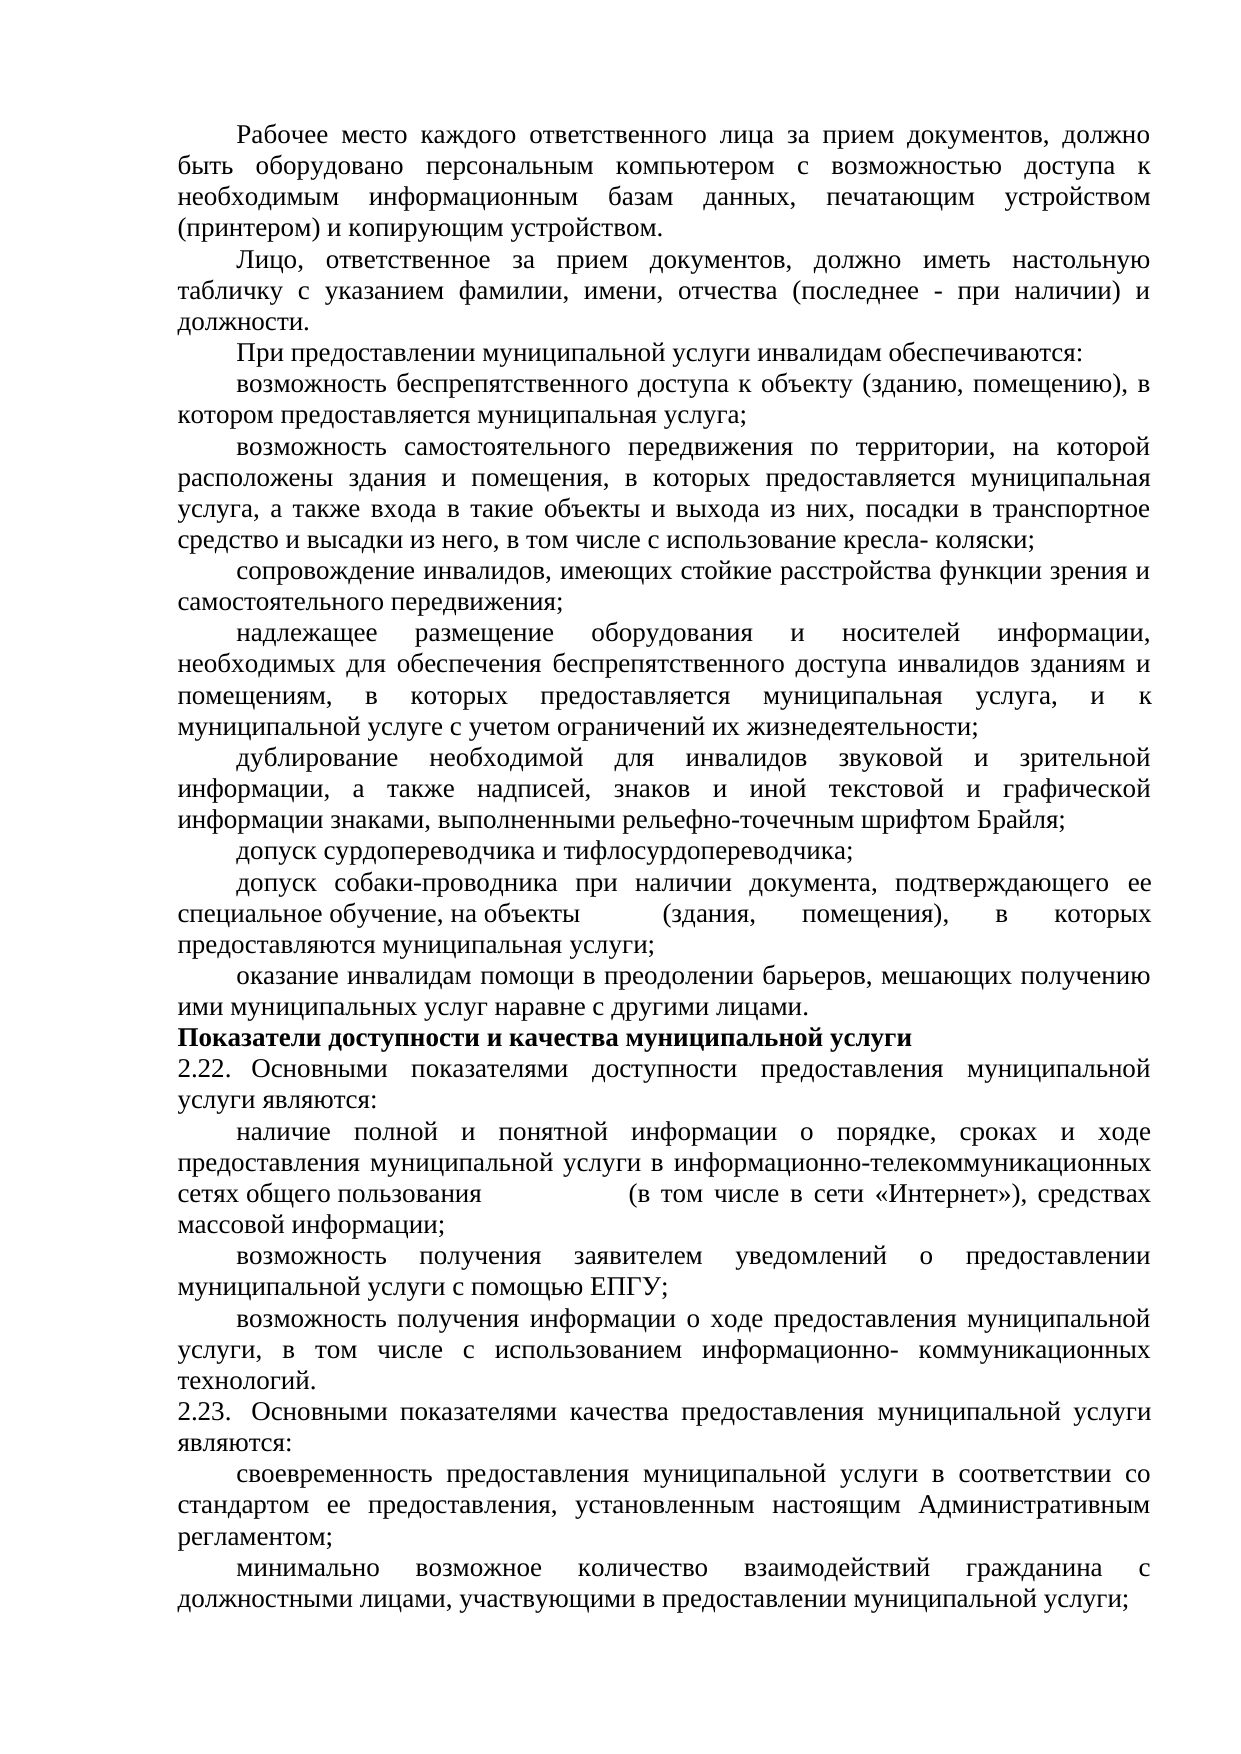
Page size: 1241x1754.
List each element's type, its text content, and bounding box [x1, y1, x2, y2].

text минимально возможное количество взаимодействий гражданина с должностными лицами, участвующими в предоставлении муниципальной услуги; [177, 1551, 1152, 1613]
text надлежащее размещение оборудования и носителей информации, необходимых для обеспечения беспрепятственного доступа инвалидов зданиям и помещениям, в которых предоставляется муниципальная услуга, и к муниципальной услуге с учетом ограничений их жизнедеятельности; [177, 616, 1152, 741]
text своевременность предоставления муниципальной услуги в соответствии со стандартом ее предоставления, установленным настоящим Административным регламентом; [177, 1457, 1152, 1551]
text При предоставлении муниципальной услуги инвалидам обеспечиваются: [177, 336, 1152, 367]
text возможность получения заявителем уведомлений о предоставлении муниципальной услуги с помощью ЕПГУ; [177, 1239, 1152, 1302]
text допуск сурдопереводчика и тифлосурдопереводчика; [177, 834, 1152, 866]
text Рабочее место каждого ответственного лица за прием документов, должно быть оборудовано персональным компьютером с возможностью доступа к необходимым информационным базам данных, печатающим устройством (принтером) и копирующим устройством. [177, 118, 1152, 243]
text сопровождение инвалидов, имеющих стойкие расстройства функции зрения и самостоятельного передвижения; [177, 554, 1152, 616]
text возможность получения информации о ходе предоставления муниципальной услуги, в том числе с использованием информационно- коммуникационных технологий. [177, 1302, 1152, 1395]
text оказание инвалидам помощи в преодолении барьеров, мешающих получению ими муниципальных услуг наравне с другими лицами. [177, 959, 1152, 1021]
text наличие полной и понятной информации о порядке, сроках и ходе предоставления муниципальной услуги в информационно-телекоммуникационных сетях общего пользования (в том числе в сети «Интернет»), средствах массовой информации; [177, 1115, 1152, 1239]
list Основными показателями доступности предоставления муниципальной услуги являются: [177, 1052, 1152, 1115]
text возможность беспрепятственного доступа к объекту (зданию, помещению), в котором предоставляется муниципальная услуга; [177, 367, 1152, 429]
text возможность самостоятельного передвижения по территории, на которой расположены здания и помещения, в которых предоставляется муниципальная услуга, а также входа в такие объекты и выхода из них, посадки в транспортное средство и высадки из него, в том числе с использование кресла- коляски; [177, 429, 1152, 554]
text Показатели доступности и качества муниципальной услуги [177, 1021, 1152, 1052]
text дублирование необходимой для инвалидов звуковой и зрительной информации, а также надписей, знаков и иной текстовой и графической информации знаками, выполненными рельефно-точечным шрифтом Брайля; [177, 741, 1152, 834]
list Основными показателями качества предоставления муниципальной услуги являются: [177, 1395, 1152, 1457]
text Лицо, ответственное за прием документов, должно иметь настольную табличку с указанием фамилии, имени, отчества (последнее - при наличии) и должности. [177, 243, 1152, 336]
text допуск собаки-проводника при наличии документа, подтверждающего ее специальное обучение, на объекты (здания, помещения), в которых предоставляются муниципальная услуги; [177, 866, 1152, 959]
